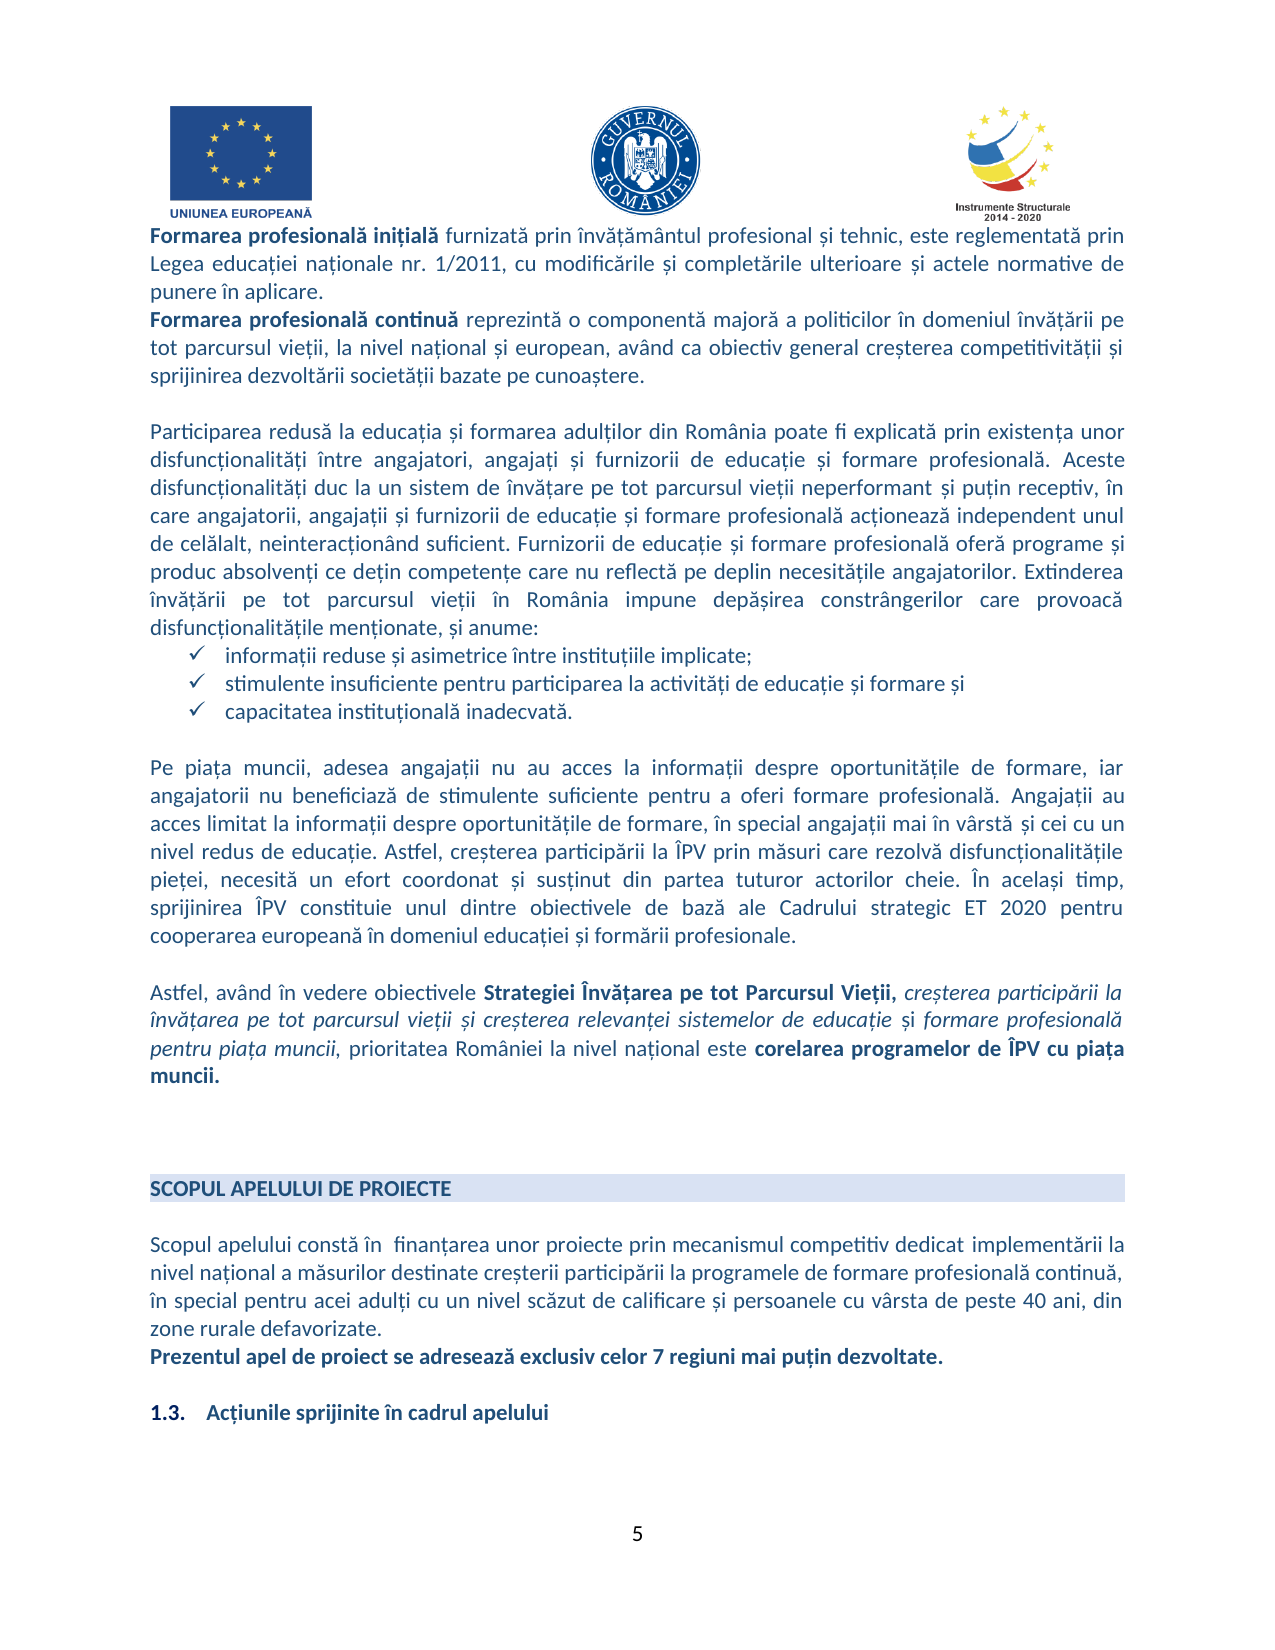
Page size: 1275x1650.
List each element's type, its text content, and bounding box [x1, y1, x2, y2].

list informații reduse şi asimetrice între instituțiile implicate; [187, 641, 1125, 669]
list capacitatea instituțională inadecvată. [187, 697, 1125, 725]
text Pe piața muncii, adesea angajații nu au acces la informații despre oportunitățile de formare, iar angajatorii nu beneficiază de stimulente suficiente pentru a oferi formare profesională. Angajații au acces limitat la informații despre oportunitățile de formare, în special angajații mai în vârstă şi cei cu un nivel redus de educație. Astfel, creșterea participării la ÎPV prin măsuri care rezolvă disfuncționalitățile pieței, necesită un efort coordonat şi susținut din partea tuturor actorilor cheie. În același timp, sprijinirea ÎPV constituie unul dintre obiectivele de bază ale Cadrului strategic ET 2020 pentru cooperarea europeană în domeniul educației şi formării profesionale. [150, 753, 1125, 949]
text SCOPUL APELULUI DE PROIECTE [150, 1174, 1125, 1202]
text Astfel, având în vedere obiectivele Strategiei Învățarea pe tot Parcursul Vieții, creșterea participării la învățarea pe tot parcursul vieții şi creșterea relevanței sistemelor de educație şi formare profesională pentru piața muncii, prioritatea României la nivel național este corelarea programelor de ÎPV cu piața muncii. [150, 978, 1125, 1090]
text Scopul apelului constă în finanțarea unor proiecte prin mecanismul competitiv dedicat implementării la nivel național a măsurilor destinate creșterii participării la programele de formare profesională continuă, în special pentru acei adulți cu un nivel scăzut de calificare și persoanele cu vârsta de peste 40 ani, din zone rurale defavorizate. [150, 1230, 1125, 1342]
text Prezentul apel de proiect se adresează exclusiv celor 7 regiuni mai puțin dezvoltate. [150, 1342, 1125, 1370]
list stimulente insuficiente pentru participarea la activități de educație şi formare şi [187, 669, 1125, 697]
text Formarea profesională inițială furnizată prin învățământul profesional şi tehnic, este reglementată prin Legea educației naționale nr. 1/2011, cu modificările și completările ulterioare şi actele normative de punere în aplicare. [150, 103, 1125, 305]
text Formarea profesională continuă reprezintă o componentă majoră a politicilor în domeniul învățării pe tot parcursul vieții, la nivel național și european, având ca obiectiv general creșterea competitivității și sprijinirea dezvoltării societății bazate pe cunoaștere. [150, 305, 1125, 389]
text Participarea redusă la educaţia şi formarea adulților din România poate fi explicată prin existenţa unor disfuncționalități între angajatori, angajați şi furnizorii de educație şi formare profesională. Aceste disfuncționalități duc la un sistem de învățare pe tot parcursul vieții neperformant şi puțin receptiv, în care angajatorii, angajații şi furnizorii de educație şi formare profesională acționează independent unul de celălalt, neinteracționând suficient. Furnizorii de educație şi formare profesională oferă programe şi produc absolvenți ce dețin competențe care nu reflectă pe deplin necesitățile angajatorilor. Extinderea învățării pe tot parcursul vieții în România impune depășirea constrângerilor care provoacă disfuncționalitățile menționate, şi anume: [150, 417, 1125, 641]
list Acțiunile sprijinite în cadrul apelului [150, 1398, 1125, 1426]
